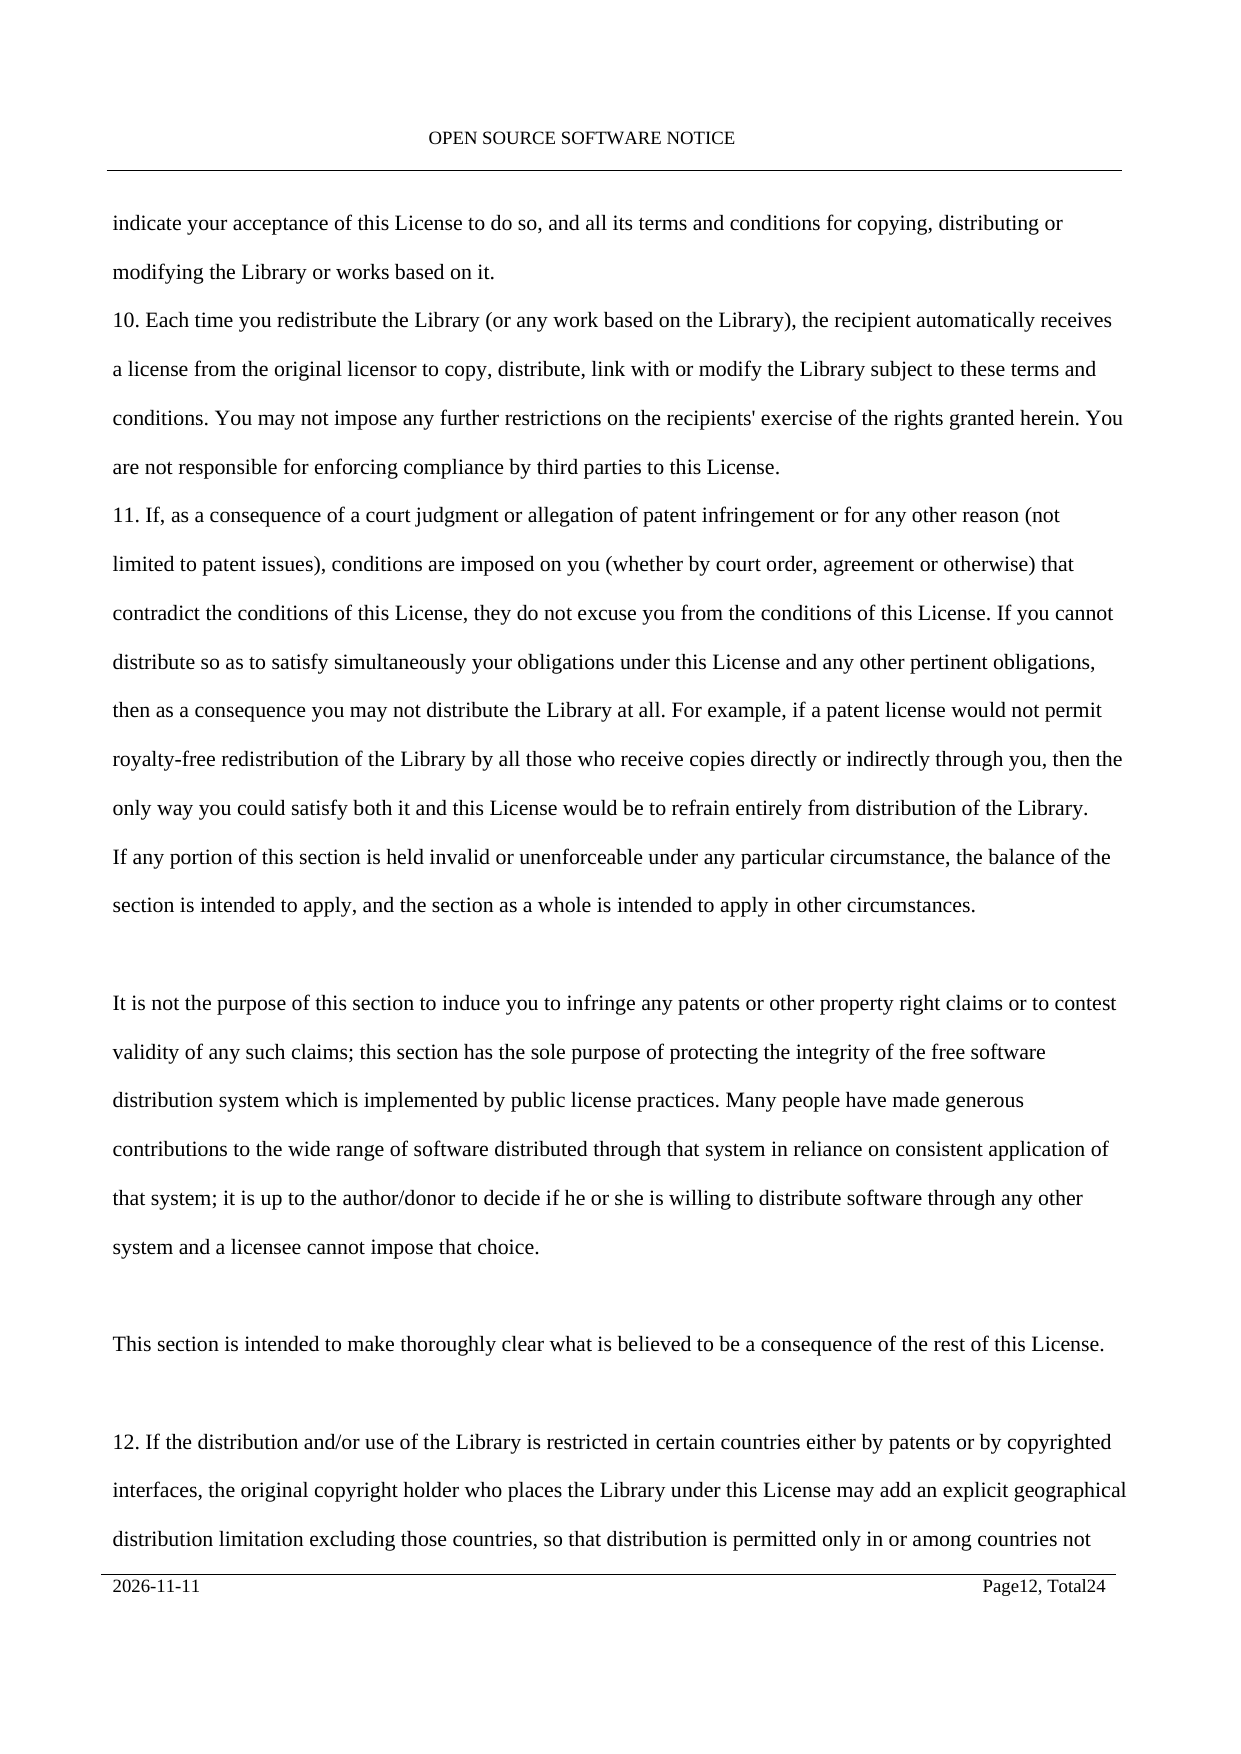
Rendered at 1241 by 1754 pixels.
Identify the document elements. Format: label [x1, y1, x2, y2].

text [112, 206, 1128, 1555]
